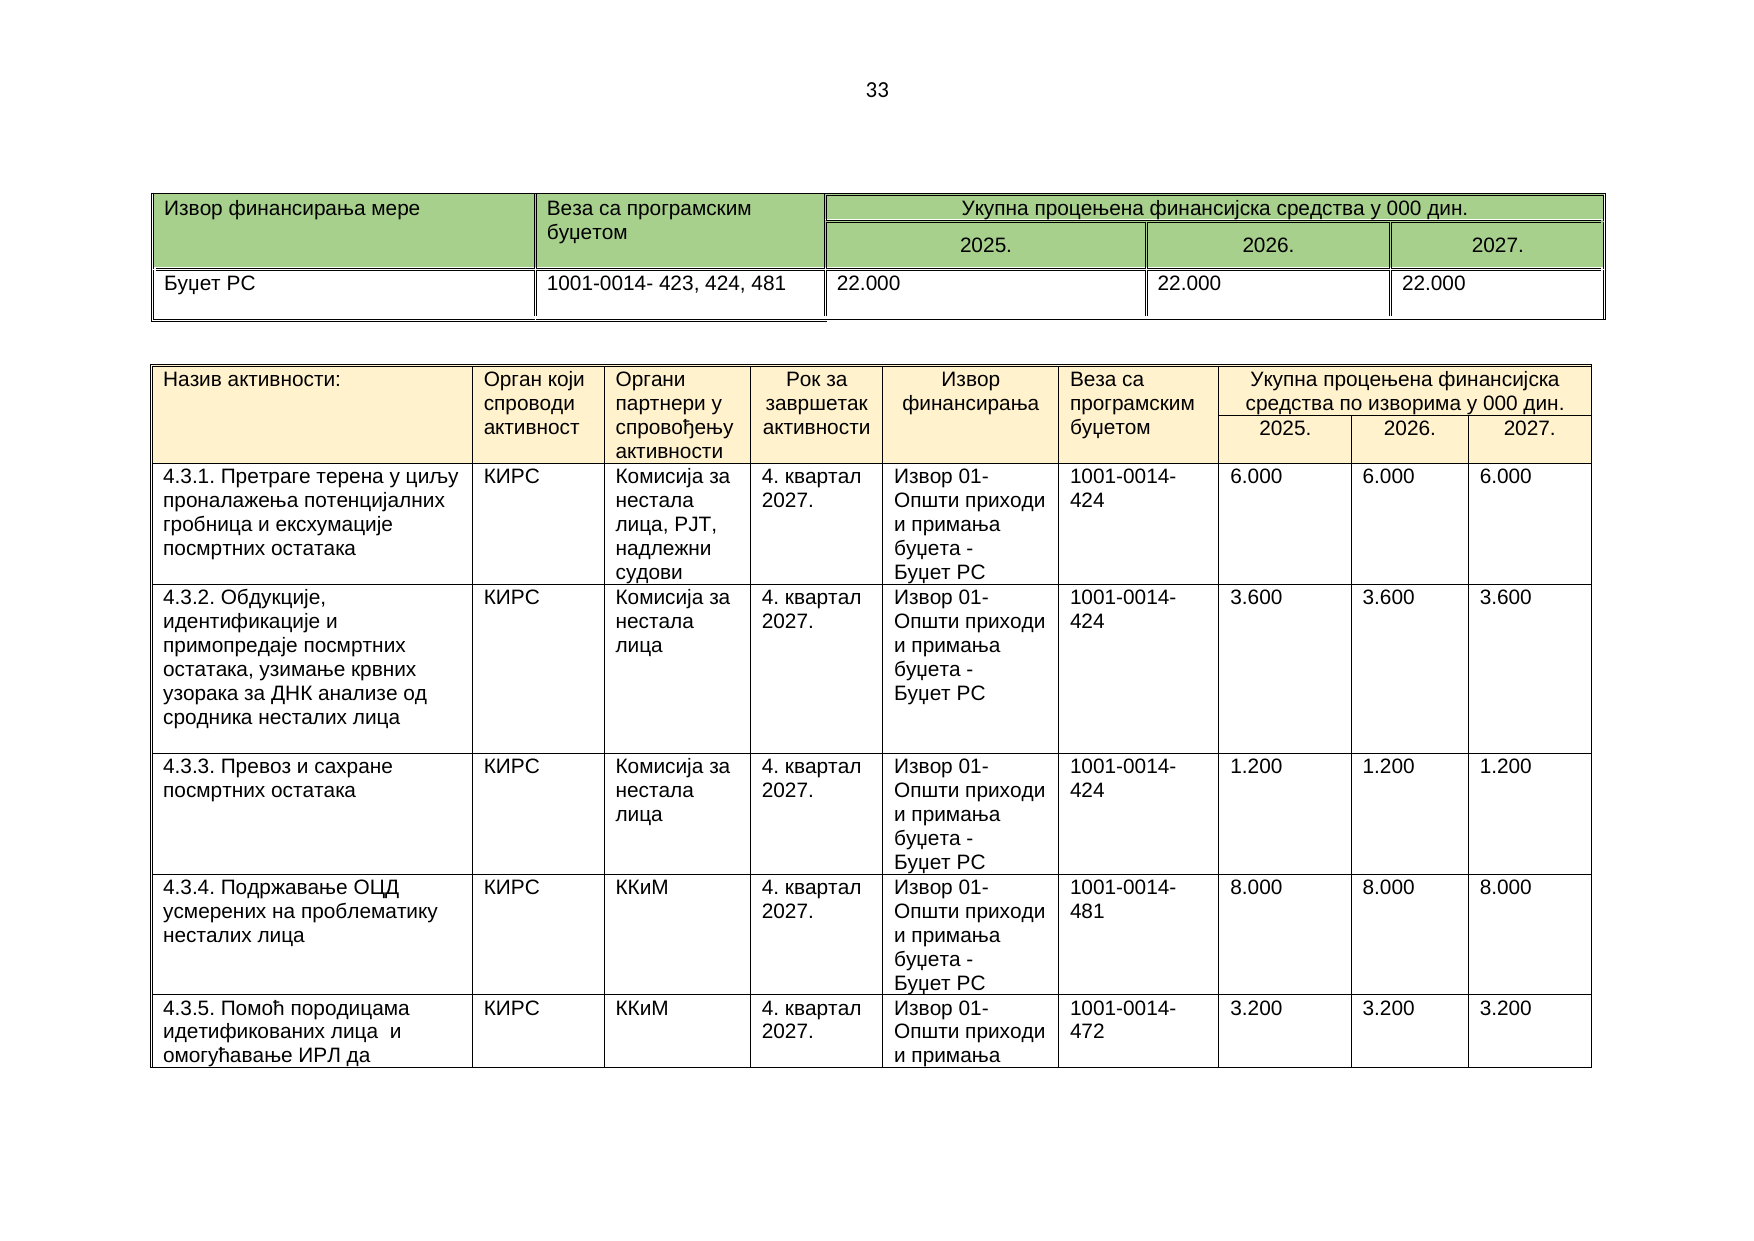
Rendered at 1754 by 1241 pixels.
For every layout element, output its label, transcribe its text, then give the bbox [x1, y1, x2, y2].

table_cell 8.000 [1219, 875, 1351, 994]
table_header Веза са програмским буџетом [1059, 367, 1218, 463]
table_cell 1001-0014- 423, 424, 481 [535, 271, 825, 318]
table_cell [883, 995, 1058, 1067]
table_header Веза са програмским буџетом [537, 194, 824, 267]
table_cell 8.000 [1352, 875, 1468, 994]
table_cell 3.600 [1469, 585, 1591, 753]
table_cell 1001-0014- 424 [1059, 754, 1218, 873]
table_header Извор финансирања [883, 367, 1058, 463]
table_cell ККиМ [605, 875, 750, 994]
table_header Назив активности: [153, 367, 472, 463]
table_cell 4. квартал 2027. [751, 754, 882, 873]
table_cell 1.200 [1219, 754, 1351, 873]
table_cell КИРС [473, 875, 604, 994]
table_header Укупна процењена финансијска средства у 000 дин. [827, 196, 1603, 219]
table_cell 22.000 [1146, 268, 1391, 318]
table_cell Комисија за нестала лица, РЈТ, надлежни судови [605, 464, 750, 584]
table_cell 8.000 [1469, 875, 1591, 994]
table_cell Извор 01-Општи приходи и примања буџета - Буџет РС [883, 585, 1058, 753]
table_cell 3.600 [1352, 585, 1468, 753]
table_header Орган који спроводи активност [473, 367, 604, 463]
table_cell 1001-0014- 424 [1059, 464, 1218, 584]
table_cell 1001-0014- 424 [1059, 585, 1218, 753]
table_cell 3.600 [1219, 585, 1351, 753]
table_cell 4.3.4. Подржавање ОЦД усмерених на проблематику несталих лица [153, 875, 472, 994]
table_cell 2027. [1392, 220, 1603, 267]
table_header Извор финансирања мере [154, 194, 534, 267]
table_cell Извор 01-Општи приходи и примања буџета - Буџет РС [883, 875, 1058, 994]
table_cell 2026. [1148, 223, 1389, 267]
table_header Рок за завршетак активности [751, 367, 882, 463]
table_cell 22.000 [825, 271, 1146, 318]
table_cell 1001-0014- 472 [1059, 995, 1218, 1067]
table_cell КИРС [473, 464, 604, 584]
table_cell 3.200 [1469, 995, 1591, 1067]
table_cell ККиМ [605, 995, 750, 1067]
table_cell 6.000 [1352, 464, 1468, 584]
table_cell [153, 995, 472, 1067]
table_cell 6.000 [1469, 464, 1591, 584]
table_cell 3.200 [1352, 995, 1468, 1067]
table_header Oргани партнери у спровођењу активности [605, 367, 750, 463]
table_cell 1001-0014-481 [1059, 875, 1218, 994]
table_cell 4.3.3. Превоз и сахране посмртних остатака [153, 754, 472, 873]
table_cell 6.000 [1219, 464, 1351, 584]
table_cell 3.200 [1219, 995, 1351, 1067]
table_cell Извор 01-Општи приходи и примања буџета - Буџет РС [883, 464, 1058, 584]
table_cell 4. квартал 2027. [751, 464, 882, 584]
table_cell Извор 01-Општи приходи и примања буџета - Буџет РС [883, 754, 1058, 873]
table_cell 1.200 [1352, 754, 1468, 873]
table_cell Комисија за нестала лица [605, 585, 750, 753]
table_header Укупна процењена финансијска средства по изворима у 000 дин. [1219, 367, 1591, 415]
table_cell КИРС [473, 754, 604, 873]
table_cell 4.3.1. Претраге терена у циљу проналажења потенцијалних гробница и ексхумације посмртних остатака [153, 464, 472, 584]
table_cell 2026. [1352, 416, 1468, 463]
table_cell 4. квартал 2027. [751, 995, 882, 1067]
table_cell Комисија за нестала лица [605, 754, 750, 873]
table_cell 4. квартал 2027. [751, 585, 882, 753]
table_cell КИРС [473, 995, 604, 1067]
table_cell Буџет РС [154, 268, 535, 318]
table_cell КИРС [473, 585, 604, 753]
table_cell 22.000 [1391, 268, 1603, 318]
table_cell 4. квартал 2027. [751, 875, 882, 994]
table_cell 2025. [1219, 416, 1351, 463]
table_cell 1.200 [1469, 754, 1591, 873]
table_cell 4.3.2. Обдукције, идентификације и примопредаје посмртних остатака, узимање крвних узорака за ДНК анализе од сродника несталих лица [153, 585, 472, 753]
table_cell 2027. [1469, 416, 1591, 463]
table_cell 2025. [827, 223, 1145, 267]
